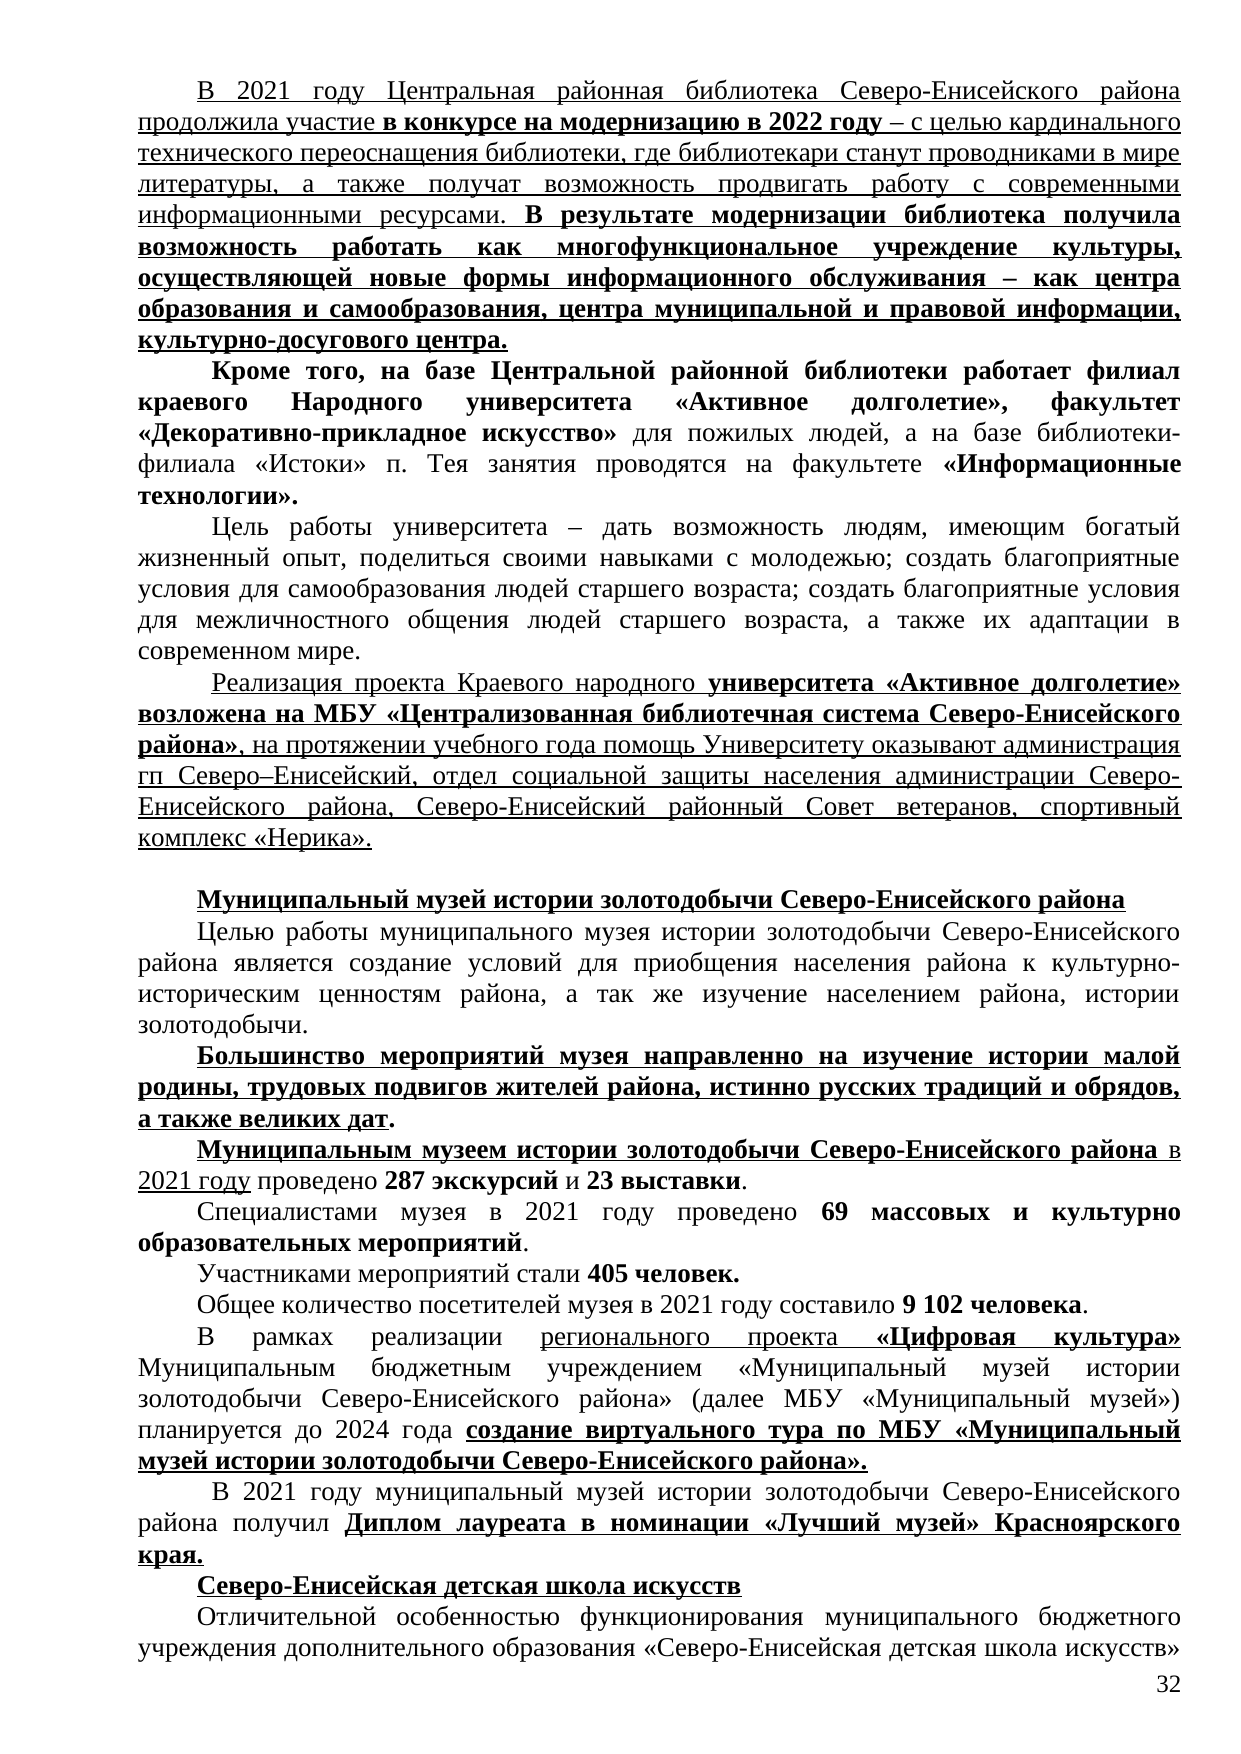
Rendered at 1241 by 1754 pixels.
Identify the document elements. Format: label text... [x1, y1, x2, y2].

text Муниципальный музей истории золотодобычи Северо-Енисейского района [138, 884, 1181, 915]
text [138, 1600, 1181, 1662]
text Реализация проекта Краевого народного университета «Активное долголетие» возложена на МБУ «Централизованная библиотечная система Северо-Енисейского района», на протяжении учебного года помощь Университету оказывают администрация гп Северо–Енисейский, отдел социальной защиты населения администрации Северо-Енисейского района, Северо-Енисейский районный Совет ветеранов, спортивный комплекс «Нерика». [138, 725, 1181, 755]
text В рамках реализации регионального проекта «Цифровая культура» Муниципальным бюджетным учреждением «Муниципальный музей истории золотодобычи Северо-Енисейского района» (далее МБУ «Муниципальный музей») планируется до 2024 года создание виртуального тура по МБУ «Муниципальный музей истории золотодобычи Северо-Енисейского района». [138, 1320, 1181, 1475]
text Муниципальным музеем истории золотодобычи Северо-Енисейского района в 2021 году проведено 287 экскурсий и 23 выставки. [138, 1133, 1181, 1195]
text Специалистами музея в 2021 году проведено 69 массовых и культурно образовательных мероприятий. [138, 1195, 1181, 1257]
text Целью работы муниципального музея истории золотодобычи Северо-Енисейского района является создание условий для приобщения населения района к культурно-историческим ценностям района, а так же изучение населением района, истории золотодобычи. [138, 915, 1181, 1039]
text Реализация проекта Краевого народного университета «Активное долголетие» возложена на МБУ «Централизованная библиотечная система Северо-Енисейского района», на протяжении учебного года помощь Университету оказывают администрация гп Северо–Енисейский, отдел социальной защиты населения администрации Северо-Енисейского района, Северо-Енисейский районный Совет ветеранов, спортивный комплекс «Нерика». [138, 819, 1181, 852]
text Реализация проекта Краевого народного университета «Активное долголетие» возложена на МБУ «Централизованная библиотечная система Северо-Енисейского района», на протяжении учебного года помощь Университету оказывают администрация гп Северо–Енисейский, отдел социальной защиты населения администрации Северо-Енисейского района, Северо-Енисейский районный Совет ветеранов, спортивный комплекс «Нерика». [138, 666, 1181, 724]
list В 2021 году муниципальный музей истории золотодобычи Северо-Енисейского района получил Диплом лауреата в номинации «Лучший музей» Красноярского края. [138, 1475, 1181, 1569]
text Цель работы университета – дать возможность людям, имеющим богатый жизненный опыт, поделиться своими навыками с молодежью; создать благоприятные условия для самообразования людей старшего возраста; создать благоприятные условия для межличностного общения людей старшего возраста, а также их адаптации в современном мире. [138, 510, 1181, 666]
text Общее количество посетителей музея в 2021 году составило 9 102 человека. [138, 1288, 1181, 1320]
text В 2021 году Центральная районная библиотека Северо-Енисейского района продолжила участие в конкурсе на модернизацию в 2022 году – с целью кардинального технического переоснащения библиотеки, где библиотекари станут проводниками в мире литературы, а также получат возможность продвигать работу с современными информационными ресурсами. В результате модернизации библиотека получила возможность работать как многофункциональное учреждение культуры, осуществляющей новые формы информационного обслуживания – как центра образования и самообразования, центра муниципальной и правовой информации, культурно-досугового центра. [138, 74, 1181, 132]
text Реализация проекта Краевого народного университета «Активное долголетие» возложена на МБУ «Централизованная библиотечная система Северо-Енисейского района», на протяжении учебного года помощь Университету оказывают администрация гп Северо–Енисейский, отдел социальной защиты населения администрации Северо-Енисейского района, Северо-Енисейский районный Совет ветеранов, спортивный комплекс «Нерика». [138, 757, 1181, 786]
text Реализация проекта Краевого народного университета «Активное долголетие» возложена на МБУ «Централизованная библиотечная система Северо-Енисейского района», на протяжении учебного года помощь Университету оказывают администрация гп Северо–Енисейский, отдел социальной защиты населения администрации Северо-Енисейского района, Северо-Енисейский районный Совет ветеранов, спортивный комплекс «Нерика». [138, 788, 1181, 817]
text Участниками мероприятий стали 405 человек. [138, 1257, 1181, 1288]
text Большинство мероприятий музея направленно на изучение истории малой родины, трудовых подвигов жителей района, истинно русских традиций и обрядов, а также великих дат. [138, 1099, 1181, 1133]
text Северо-Енисейская детская школа искусств [138, 1569, 1181, 1600]
text Кроме того, на базе Центральной районной библиотеки работает филиал краевого Народного университета «Активное долголетие», факультет «Декоративно-прикладное искусство» для пожилых людей, а на базе библиотеки-филиала «Истоки» п. Тея занятия проводятся на факультете «Информационные технологии». [138, 354, 1181, 510]
text Большинство мероприятий музея направленно на изучение истории малой родины, трудовых подвигов жителей района, истинно русских традиций и обрядов, а также великих дат. [138, 1039, 1181, 1098]
